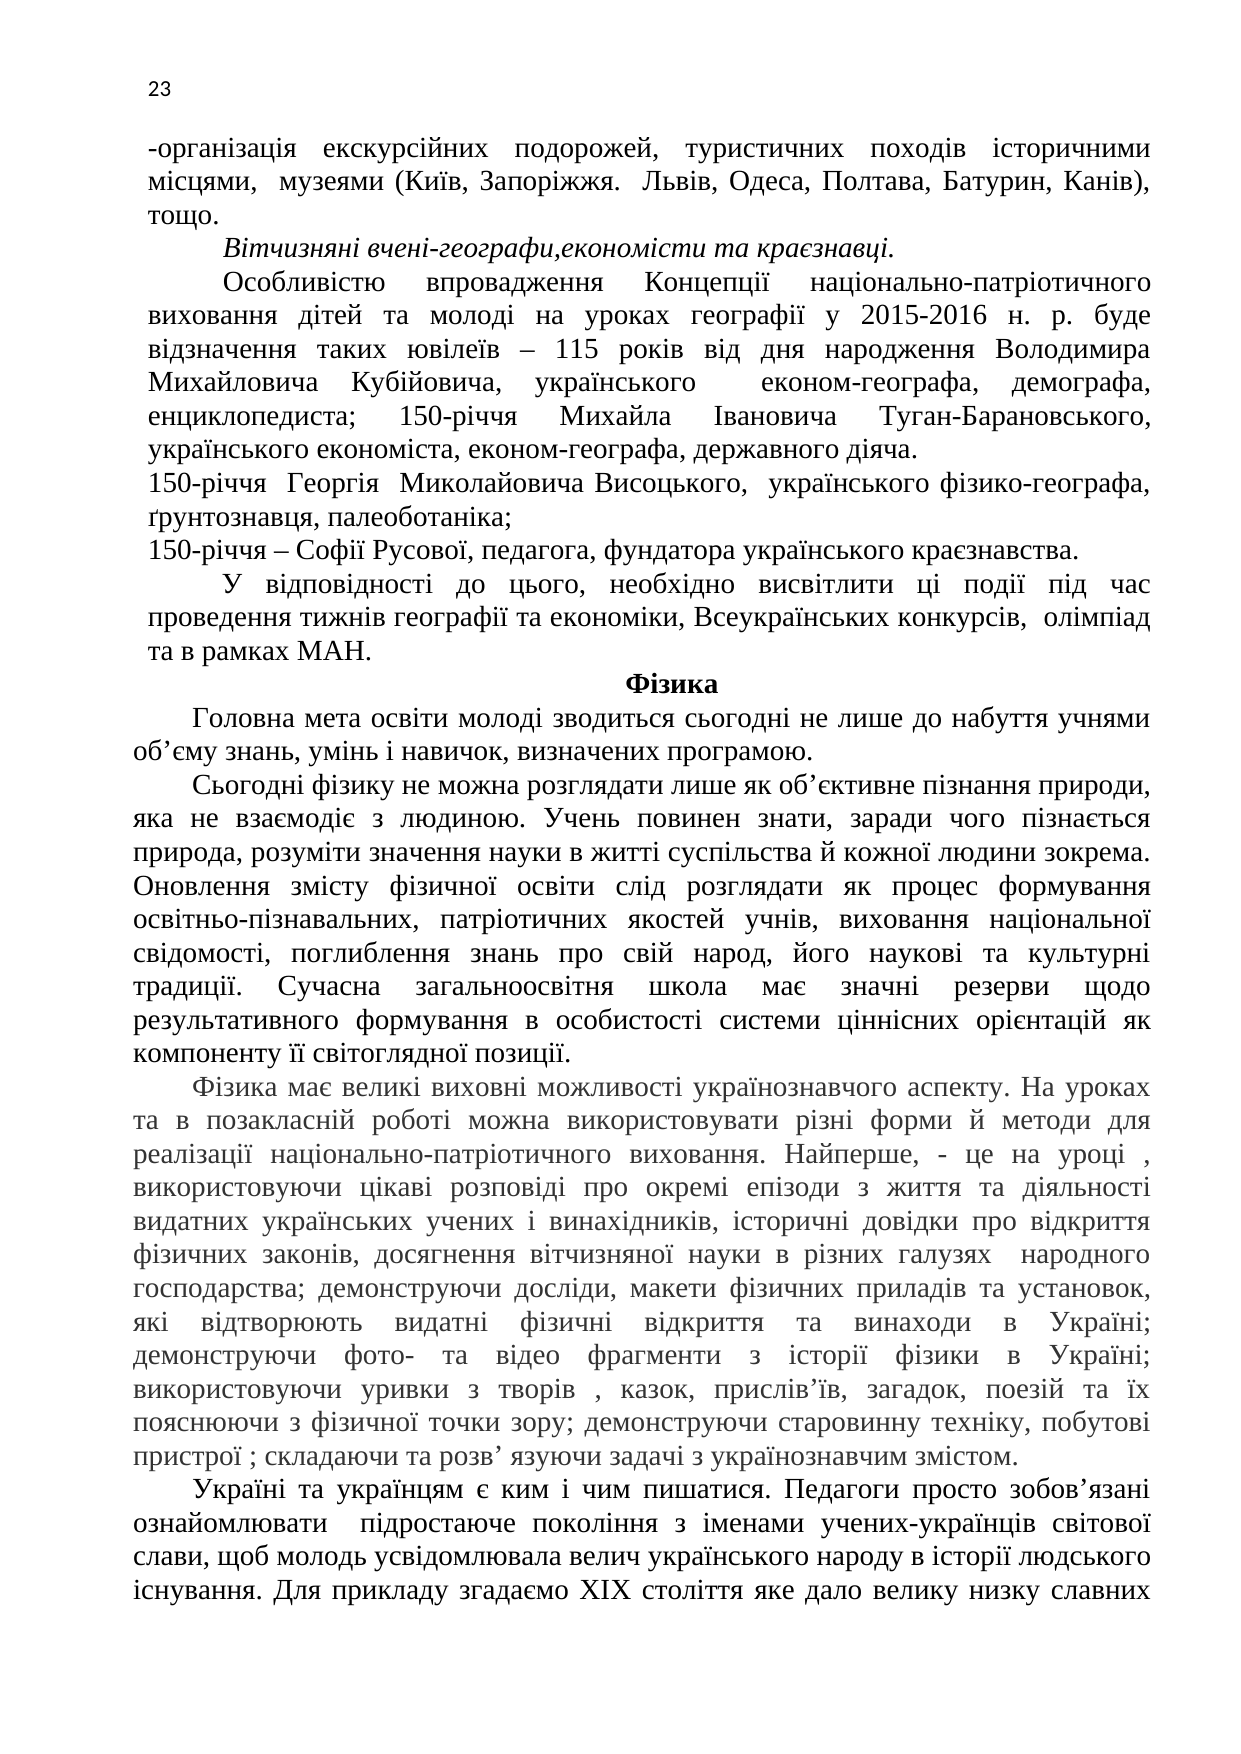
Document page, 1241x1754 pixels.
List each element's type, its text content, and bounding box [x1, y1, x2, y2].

text Фізика [133, 666, 1152, 700]
text 150-річчя – Софії Русової, педагога, фундатора українського краєзнавства. [148, 532, 1152, 566]
text Сьогодні фізику не можна розглядати лише як об’єктивне пізнання природи, яка не взаємодіє з людиною. Учень повинен знати, заради чого пізнається природа, розуміти значення науки в житті суспільства й кожної людини зокрема. Оновлення змісту фізичної освіти слід розглядати як процес формування освітньо-пізнавальних, патріотичних якостей учнів, виховання національної свідомості, поглиблення знань про свій народ, його наукові та культурні традиції. Сучасна загальноосвітня школа має значні резерви щодо результативного формування в особистості системи ціннісних орієнтацій як компоненту її світоглядної позиції. [133, 767, 1152, 1069]
text Фізика має великі виховні можливості українознавчого аспекту. На уроках та в позакласній роботі можна використовувати різні форми й методи для реалізації національно-патріотичного виховання. Найперше, - це на уроці , використовуючи цікаві розповіді про окремі епізоди з життя та діяльності видатних українських учених і винахідників, історичні довідки про відкриття фізичних законів, досягнення вітчизняної науки в різних галузях народного господарства; демонструючи досліди, макети фізичних приладів та установок, які відтворюють видатні фізичні відкриття та винаходи в Україні; демонструючи фото- та відео фрагменти з історії фізики в Україні; використовуючи уривки з творів , казок, прислів’їв, загадок, поезій та їх пояснюючи з фізичної точки зору; демонструючи старовинну техніку, побутові пристрої ; складаючи та розв’ язуючи задачі з українознавчим змістом. [133, 1069, 1152, 1471]
text Вітчизняні вчені-географи,економісти та краєзнавці. [148, 230, 1152, 264]
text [133, 1471, 1152, 1606]
text 150-річчя Георгія Миколайовича Висоцького, українського фізико-географа, ґрунтознавця, палеоботаніка; [148, 465, 1152, 532]
text У відповідності до цього, необхідно висвітлити ці події під час проведення тижнів географії та економіки, Всеукраїнських конкурсів, олімпіад та в рамках МАН. [148, 566, 1152, 666]
text Особливістю впровадження Концепції національно-патріотичного виховання дітей та молоді на уроках географії у 2015-2016 н. р. буде відзначення таких ювілеїв – 115 років від дня народження Володимира Михайловича Кубійовича, українського економ-географа, демографа, енциклопедиста; 150-річчя Михайла Івановича Туган-Барановського, українського економіста, економ-географа, державного діяча. [148, 264, 1152, 465]
text Головна мета освіти молоді зводиться сьогодні не лише до набуття учнями об’єму знань, умінь і навичок, визначених програмою. [133, 700, 1152, 767]
text -організація екскурсійних подорожей, туристичних походів історичними місцями, музеями (Київ, Запоріжжя. Львів, Одеса, Полтава, Батурин, Канів), тощо. [148, 130, 1152, 230]
